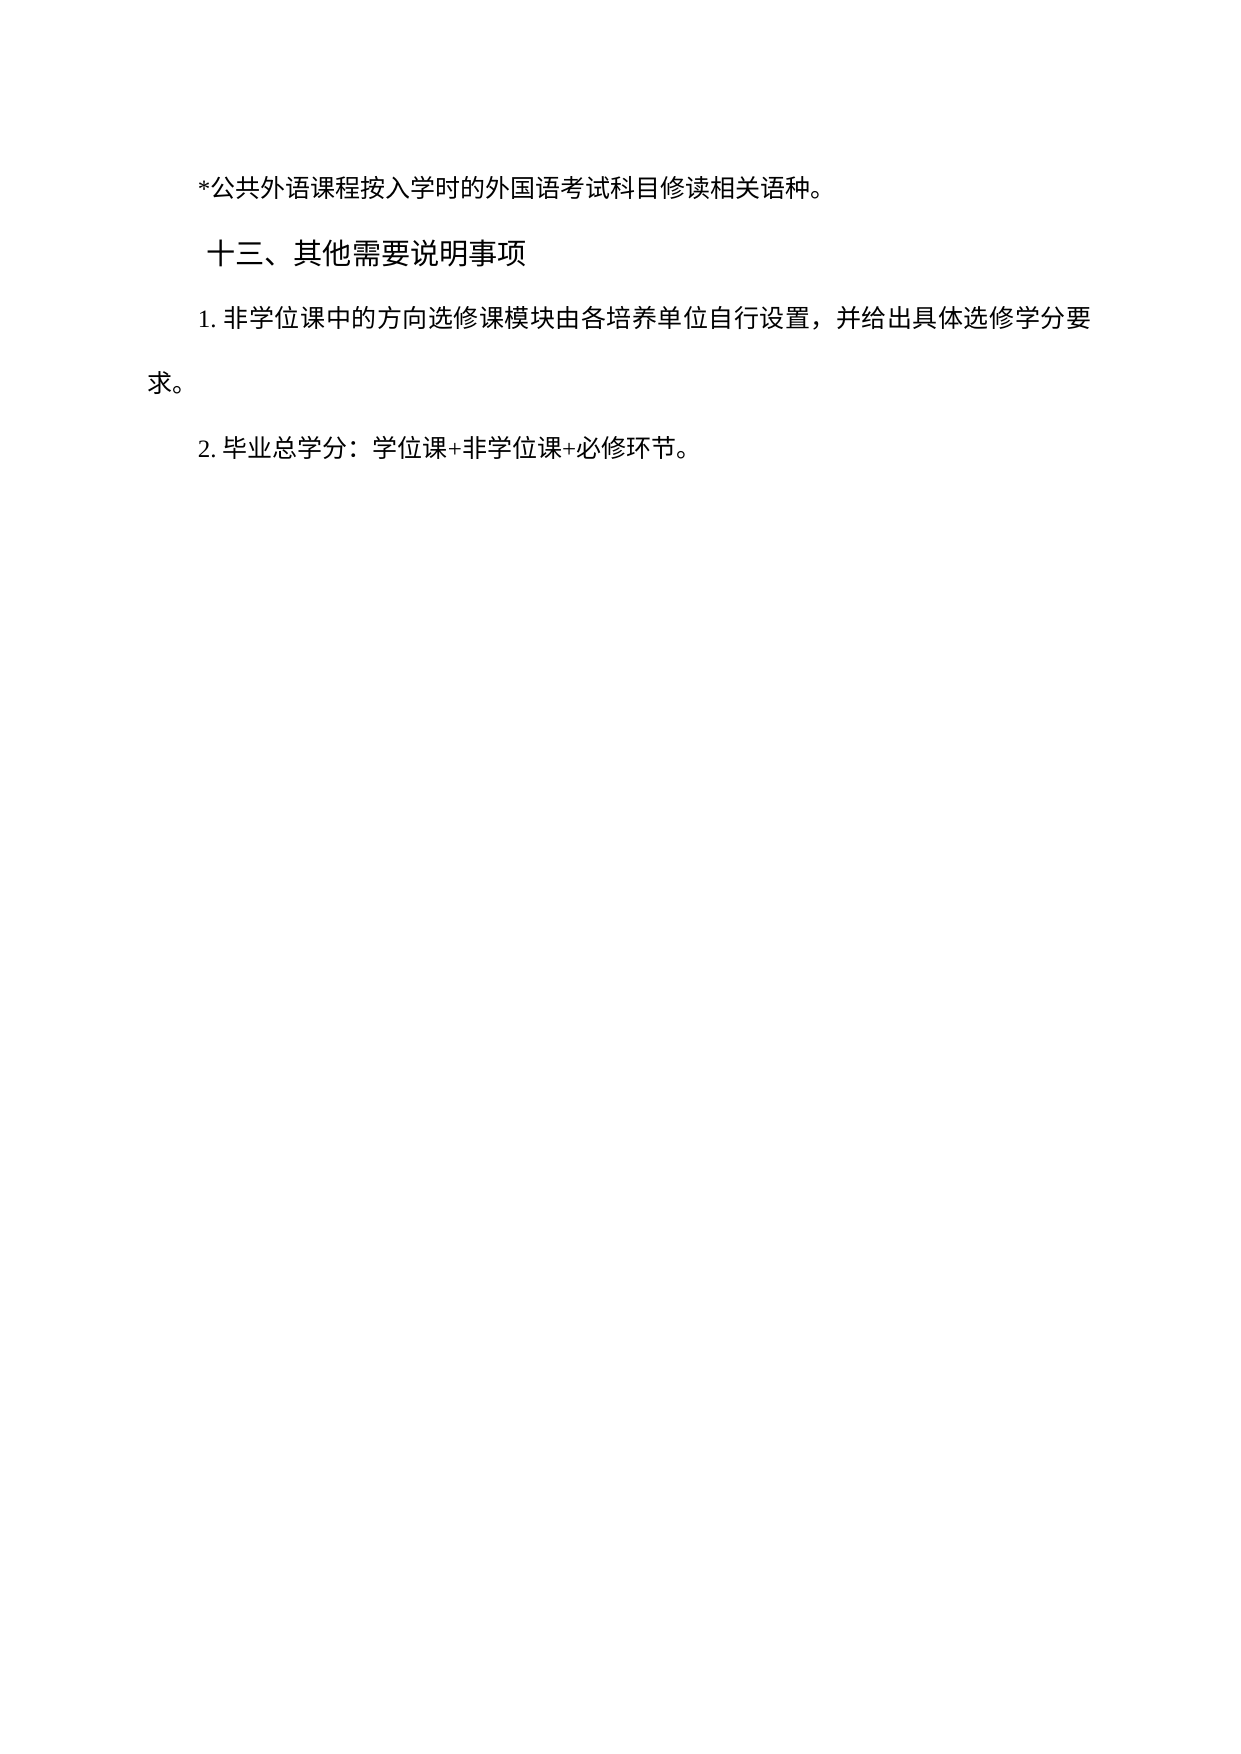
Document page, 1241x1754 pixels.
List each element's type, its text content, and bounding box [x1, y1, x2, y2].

text *公共外语课程按入学时的外国语考试科目修读相关语种。 [148, 154, 1092, 219]
text 2. 毕业总学分：学位课+非学位课+必修环节。 [148, 414, 1092, 479]
text 十三、其他需要说明事项 [148, 219, 1092, 284]
text 1. 非学位课中的方向选修课模块由各培养单位自行设置，并给出具体选修学分要求。 [148, 284, 1092, 414]
